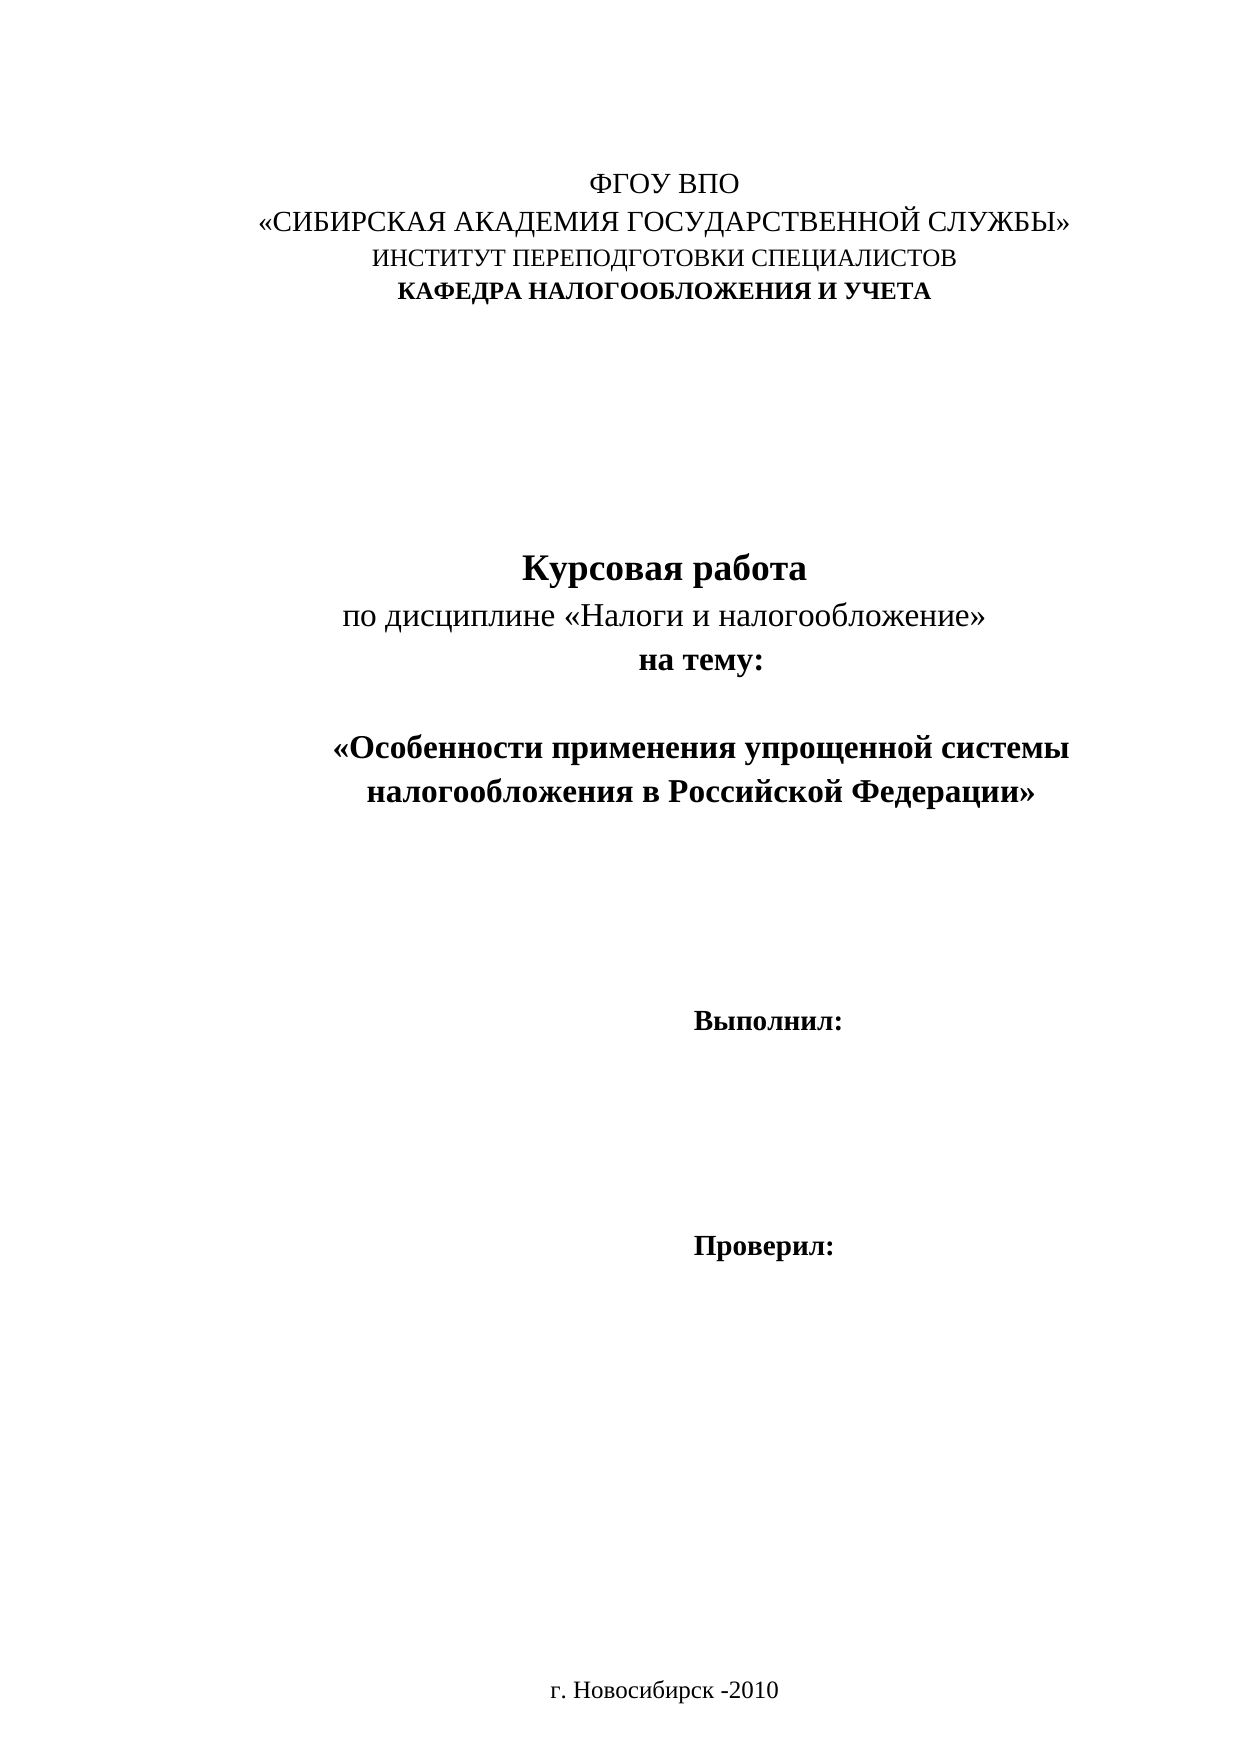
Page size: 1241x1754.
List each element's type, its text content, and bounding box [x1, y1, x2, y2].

title «СИБИРСКАЯ АКАДЕМИЯ ГОСУДАРСТВЕННОЙ СЛУЖБЫ» [177, 204, 1152, 238]
text КАФЕДРА НАЛОГООБЛОЖЕНИЯ И УЧЕТА [177, 276, 1152, 304]
text Курсовая работа [177, 546, 1152, 589]
text Проверил: [177, 1228, 1152, 1262]
text г. Новосибирск -2010 [177, 1675, 1152, 1704]
text ИНСТИТУТ ПЕРЕПОДГОТОВКИ СПЕЦИАЛИСТОВ [177, 243, 1152, 272]
text «Особенности применения упрощенной системы налогообложения в Российской Федерации» [251, 727, 1152, 810]
title Выполнил: [693, 1003, 1152, 1036]
title ФГОУ ВПО [177, 166, 1152, 199]
text на тему: [251, 639, 1152, 677]
text по дисциплине «Налоги и налогообложение» [177, 595, 1152, 633]
